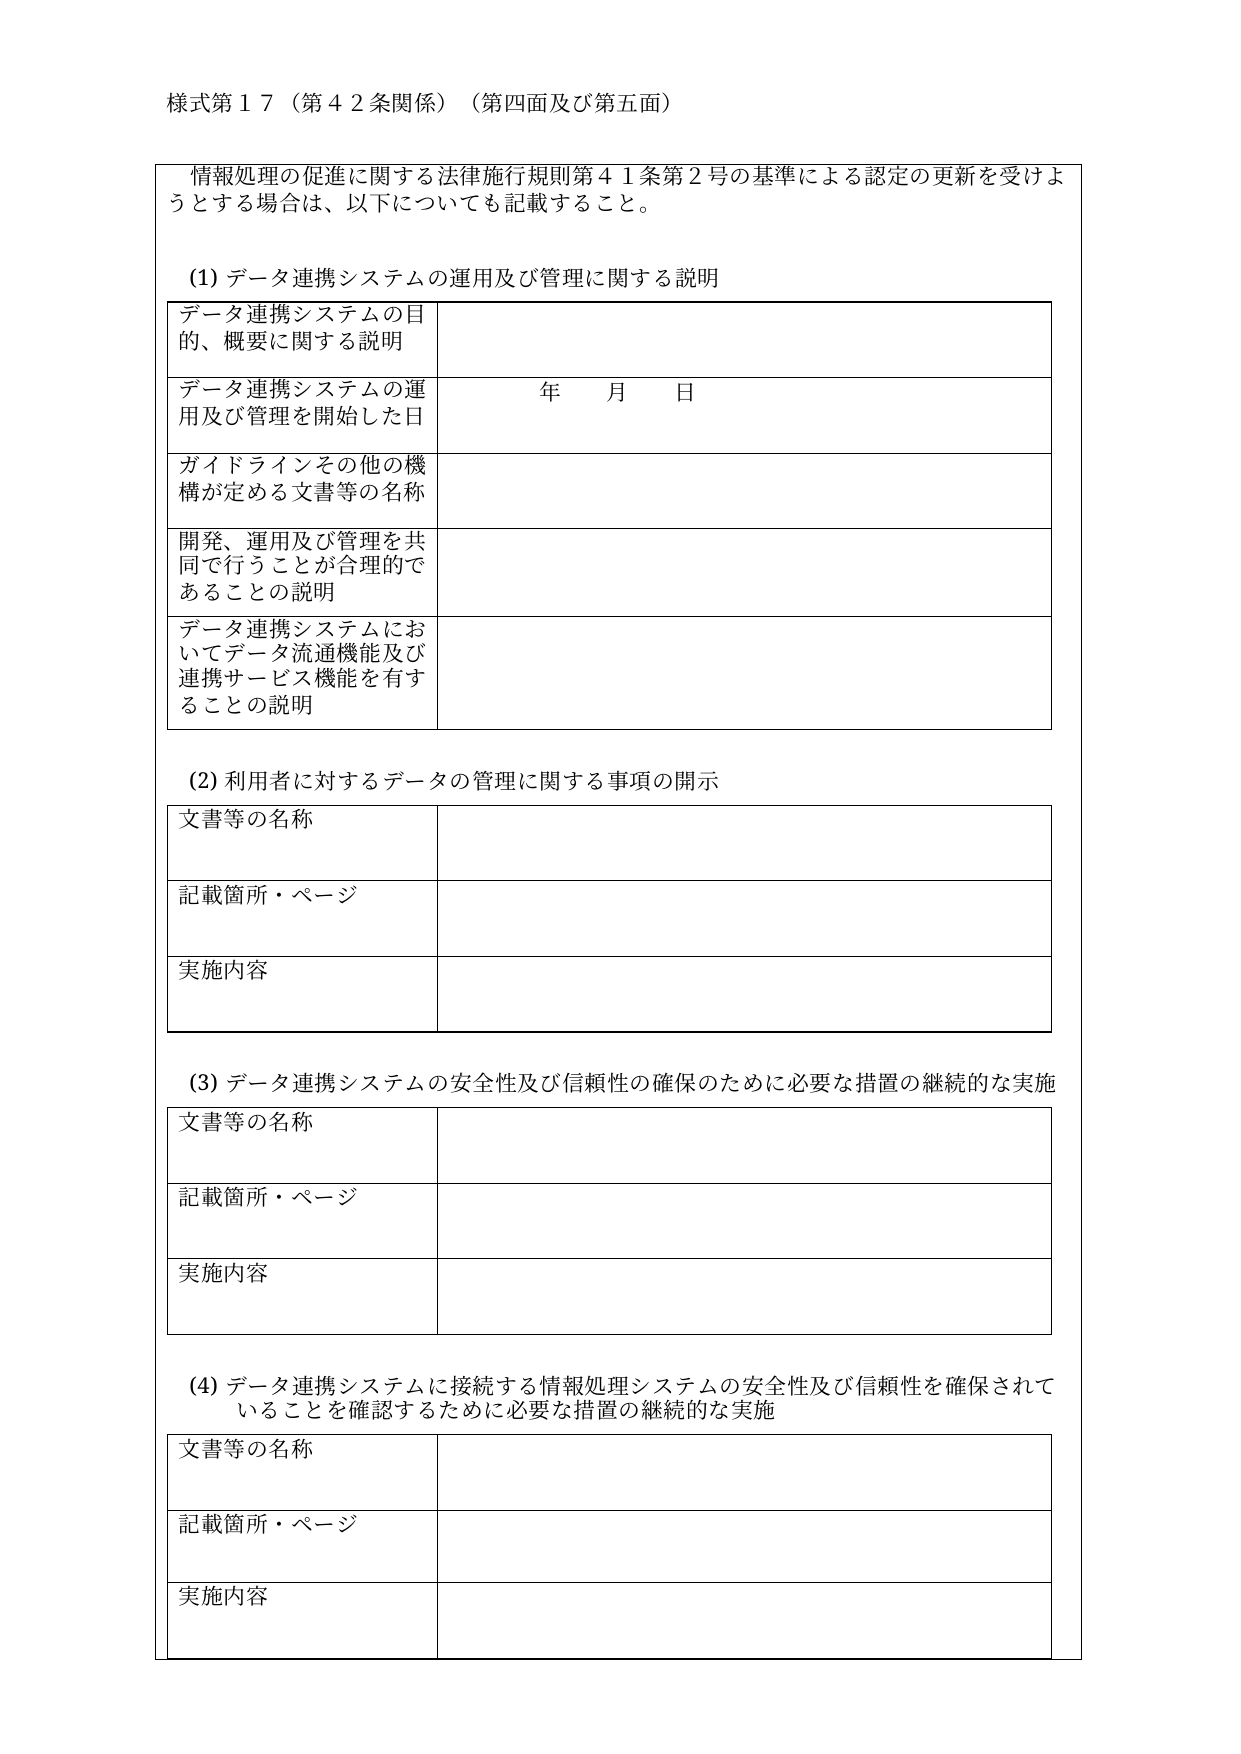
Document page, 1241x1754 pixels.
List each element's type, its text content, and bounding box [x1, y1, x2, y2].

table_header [156, 165, 1081, 1658]
text 様式第１７（第４２条関係）（第四面及び第五面） [167, 89, 1070, 114]
